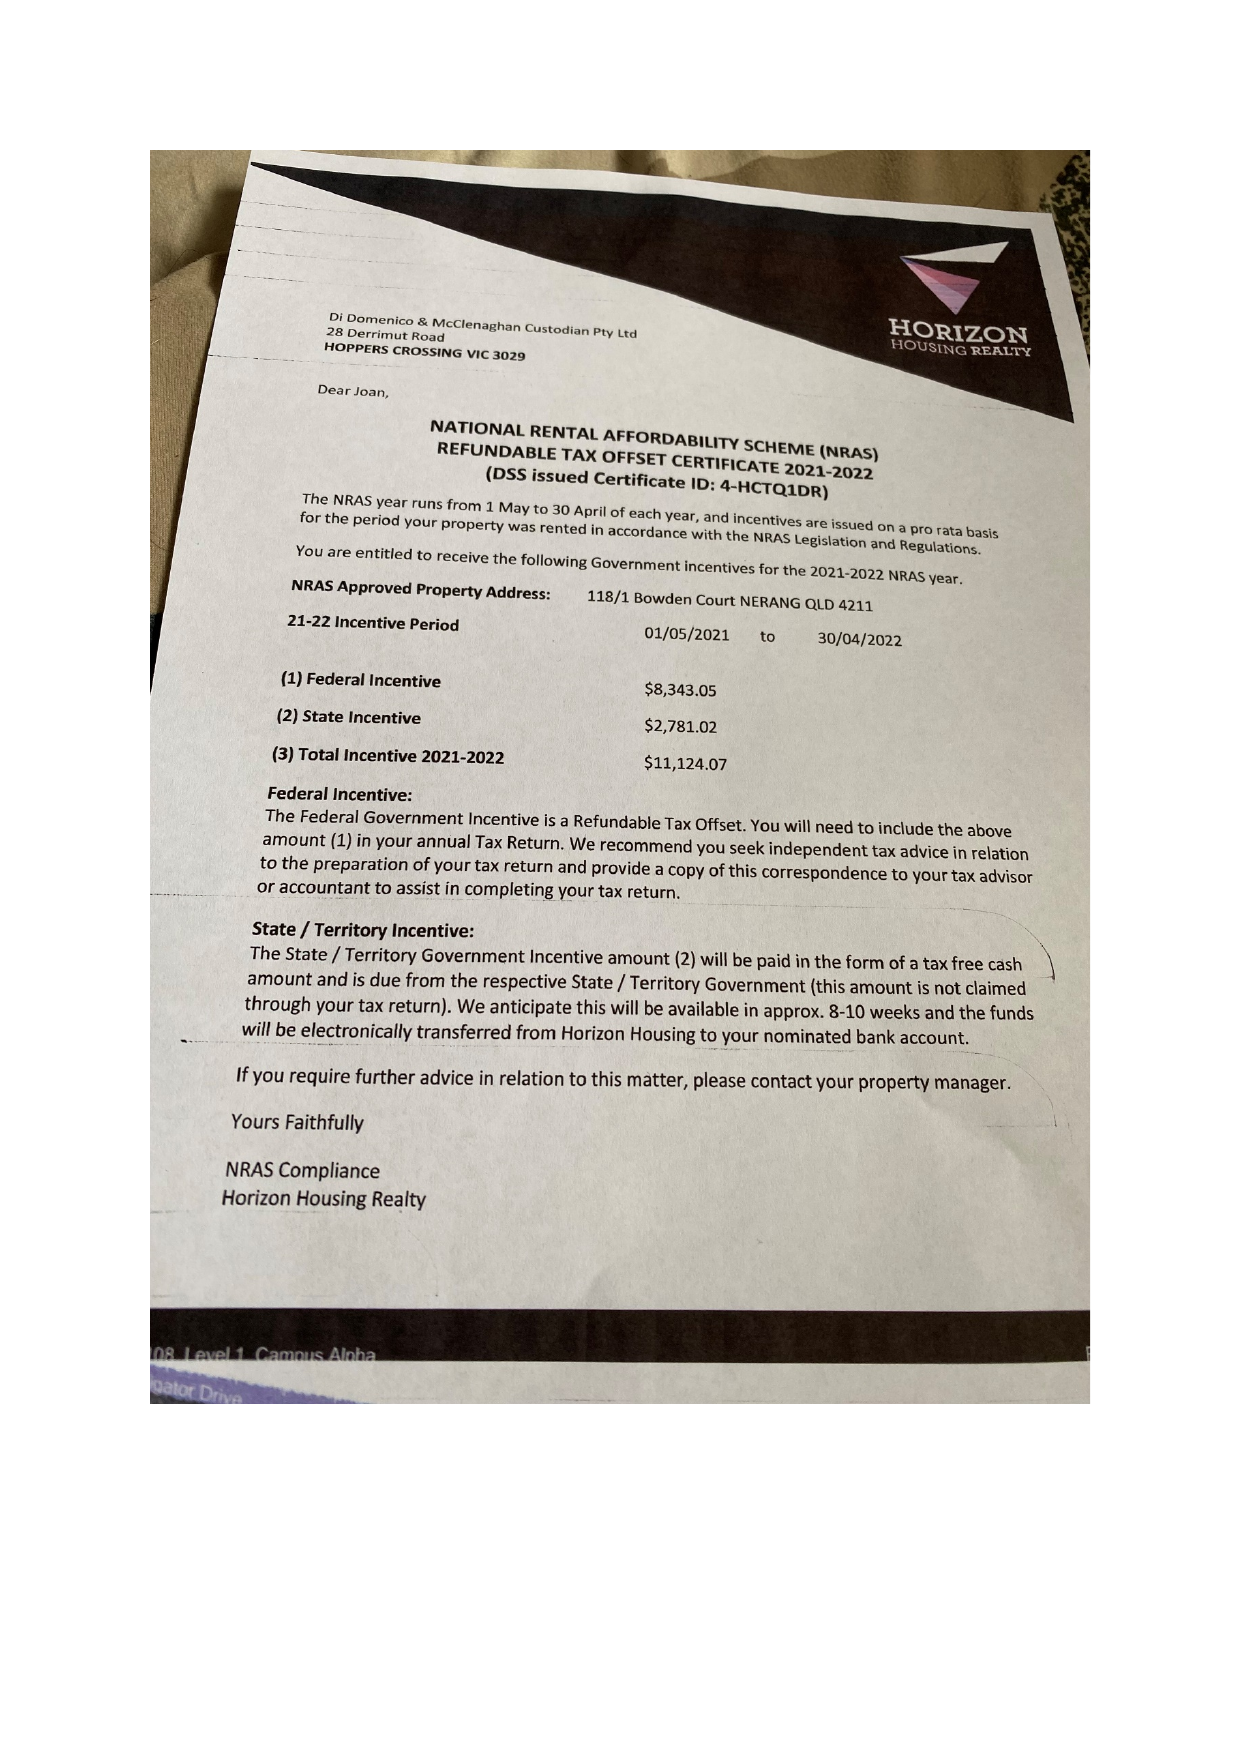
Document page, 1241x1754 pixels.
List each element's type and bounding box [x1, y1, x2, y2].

picture [150, 150, 1091, 1404]
